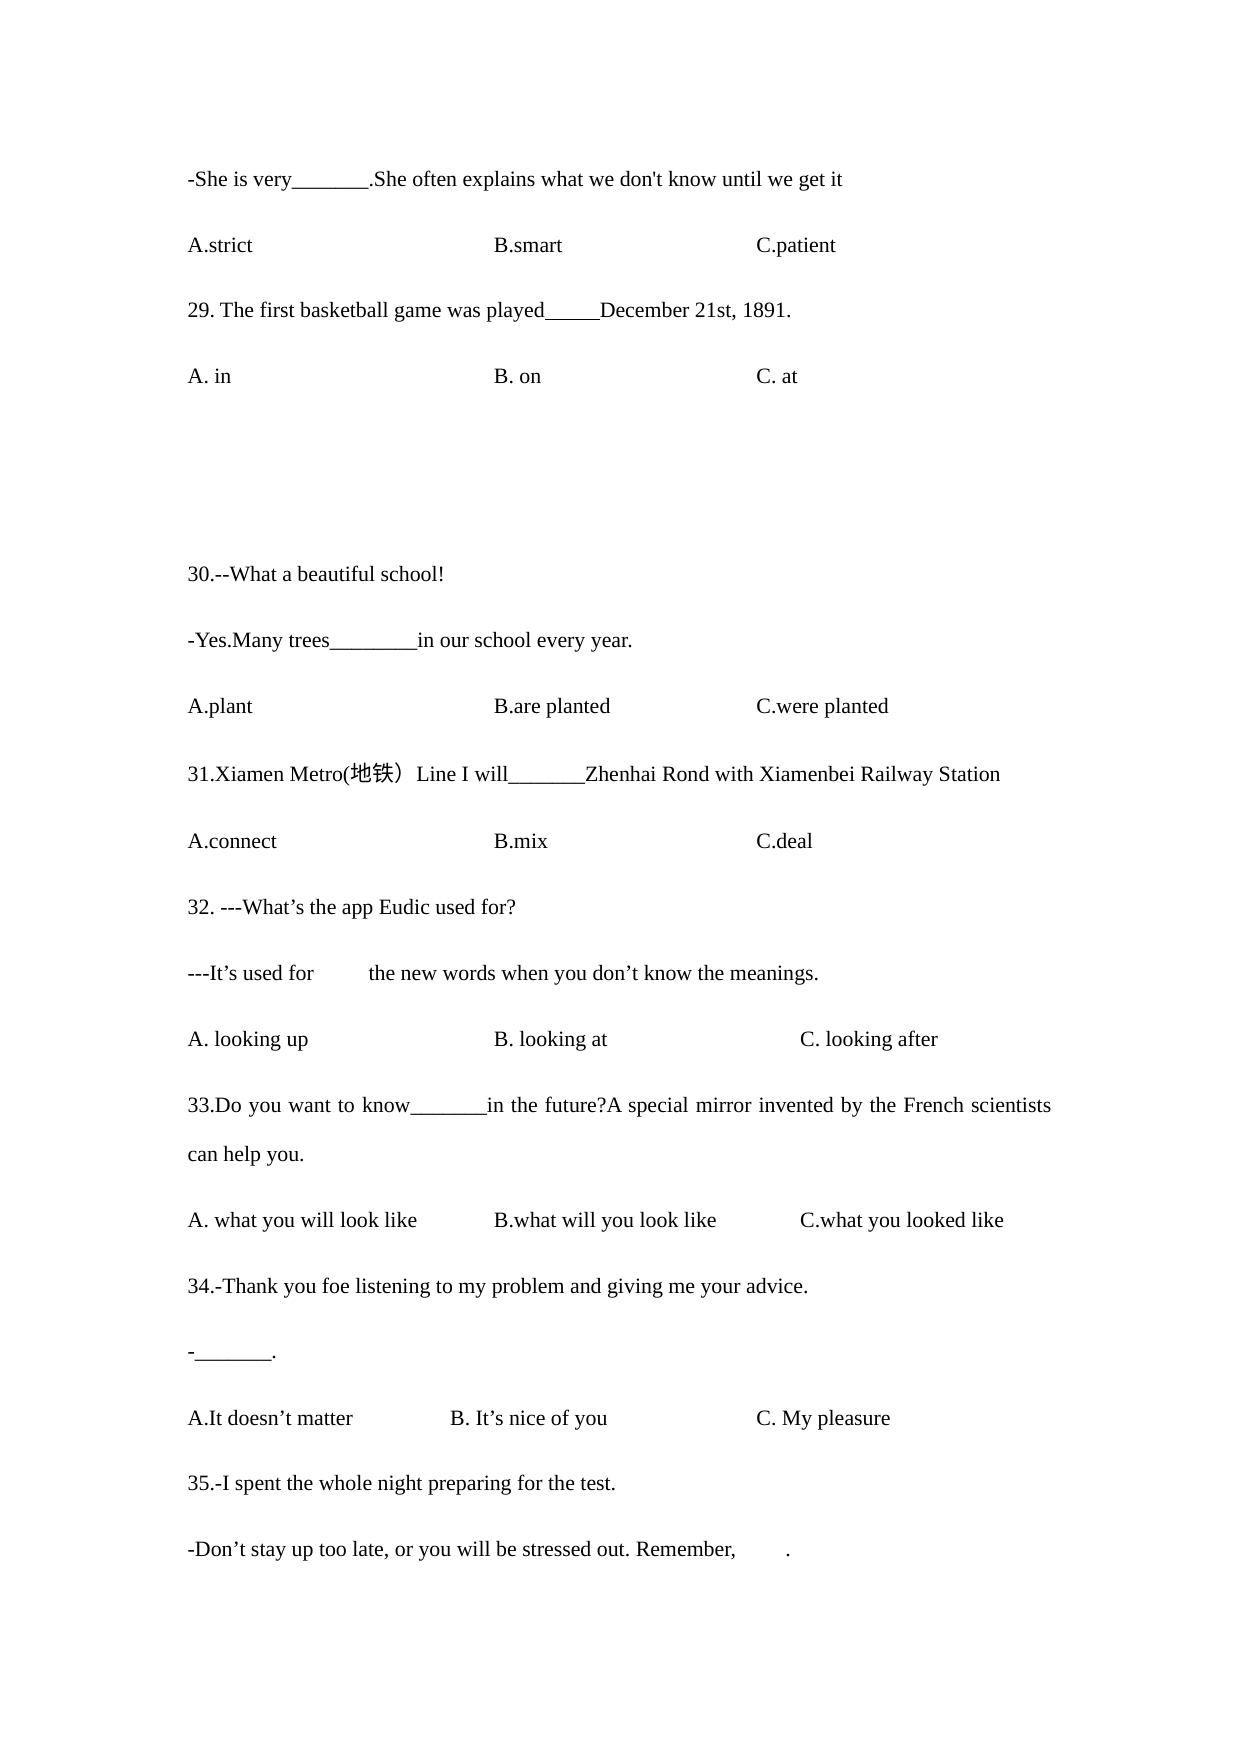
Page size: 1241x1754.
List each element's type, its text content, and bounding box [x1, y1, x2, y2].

text 29. The first basketball game was played December 21st, 1891. [187, 294, 1053, 326]
text A.strict B.smart C.patient [187, 228, 1053, 260]
text A. what you will look like B.what will you look like C.what you looked like [187, 1203, 1053, 1236]
text 32. ---What’s the app Eudic used for? [187, 891, 1053, 923]
text A. in B. on C. at [187, 360, 1053, 392]
text 33.Do you want to know_______in the future?A special mirror invented by the French scientists can help you. [187, 1088, 1053, 1169]
text A.plant B.are planted C.were planted [187, 689, 1053, 722]
text A. looking up B. looking at C. looking after [187, 1022, 1053, 1055]
text -She is very_______.She often explains what we don't know until we get it [187, 162, 1053, 194]
text 31.Xiamen Metro(地铁）Line I will_______Zhenhai Rond with Xiamenbei Railway Station [187, 755, 1053, 788]
text ---It’s used for the new words when you don’t know the meanings. [187, 956, 1053, 989]
text 35.-I spent the whole night preparing for the test. [187, 1467, 1053, 1499]
text 34.-Thank you foe listening to my problem and giving me your advice. [187, 1269, 1053, 1301]
text A.It doesn’t matter B. It’s nice of you C. My pleasure [187, 1401, 1053, 1433]
text A.connect B.mix C.deal [187, 824, 1053, 857]
text -Don’t stay up too late, or you will be stressed out. Remember, . [187, 1533, 1053, 1565]
text -_______. [187, 1335, 1053, 1367]
text -Yes.Many trees________in our school every year. [187, 623, 1053, 656]
text 30.--What a beautiful school! [187, 558, 1053, 590]
